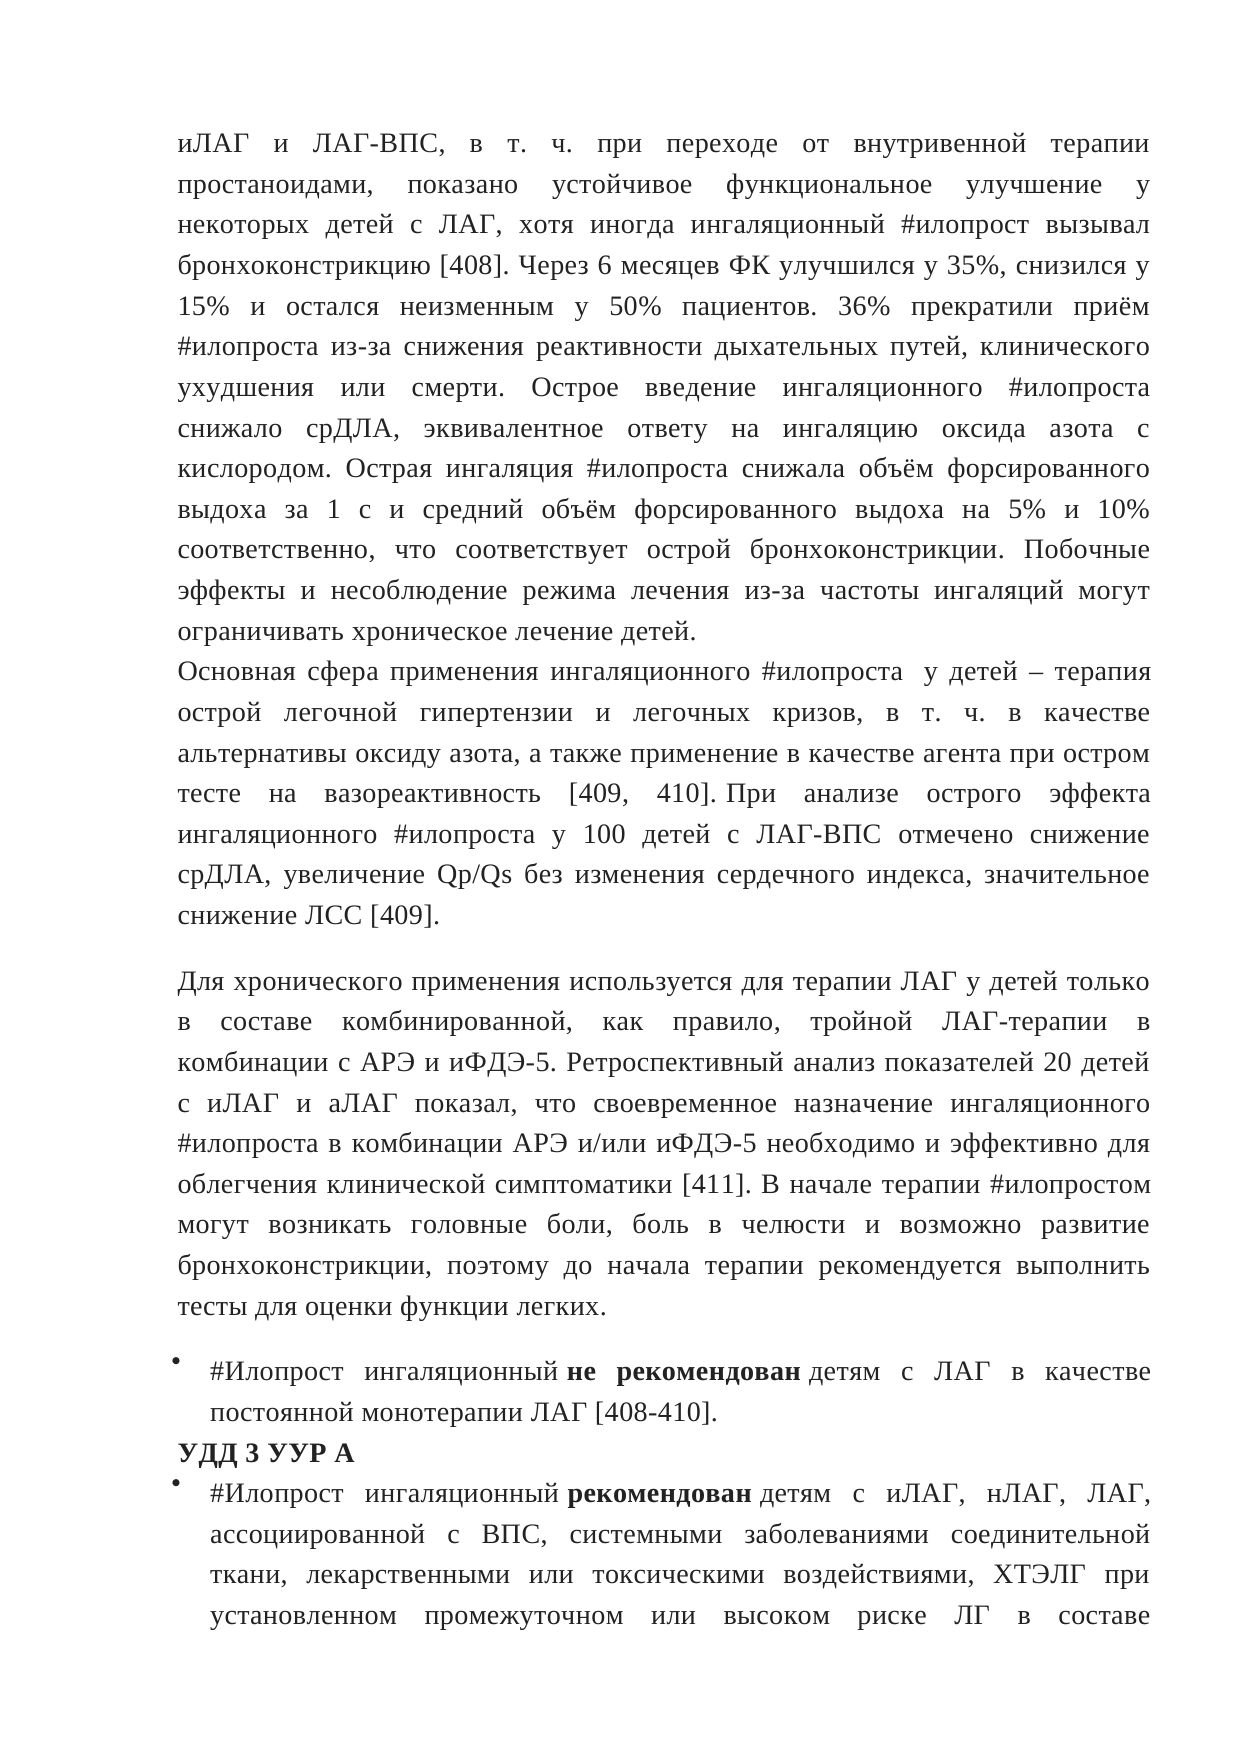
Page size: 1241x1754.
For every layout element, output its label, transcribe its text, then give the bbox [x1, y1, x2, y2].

text УДД 3 УУР А [177, 1427, 1152, 1468]
text Для хронического применения используется для терапии ЛАГ у детей только в составе комбинированной, как правило, тройной ЛАГ-терапии в комбинации с АРЭ и иФДЭ-5. Ретроспективный анализ показателей 20 детей с иЛАГ и аЛАГ показал, что своевременное назначение ингаляционного #илопроста в комбинации АРЭ и/или иФДЭ-5 необходимо и эффективно для облегчения клинической симптоматики [411]. В начале терапии #илопростом могут возникать головные боли, боль в челюсти и возможно развитие бронхоконстрикции, поэтому до начала терапии рекомендуется выполнить тесты для оценки функции легких. [177, 956, 1152, 1321]
list #Илопрост ингаляционный не рекомендован детям с ЛАГ в качестве постоянной монотерапии ЛАГ [408-410]. [172, 1346, 1152, 1427]
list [172, 1468, 1152, 1631]
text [177, 118, 1152, 646]
text Основная сфера применения ингаляционного #илопроста у детей – терапия острой легочной гипертензии и легочных кризов, в т. ч. в качестве альтернативы оксиду азота, а также применение в качестве агента при остром тесте на вазореактивность [409, 410]. При анализе острого эффекта ингаляционного #илопроста у 100 детей с ЛАГ-ВПС отмечено снижение срДЛА, увеличение Qp/Qs без изменения сердечного индекса, значительное снижение ЛСС [409]. [177, 646, 1152, 931]
